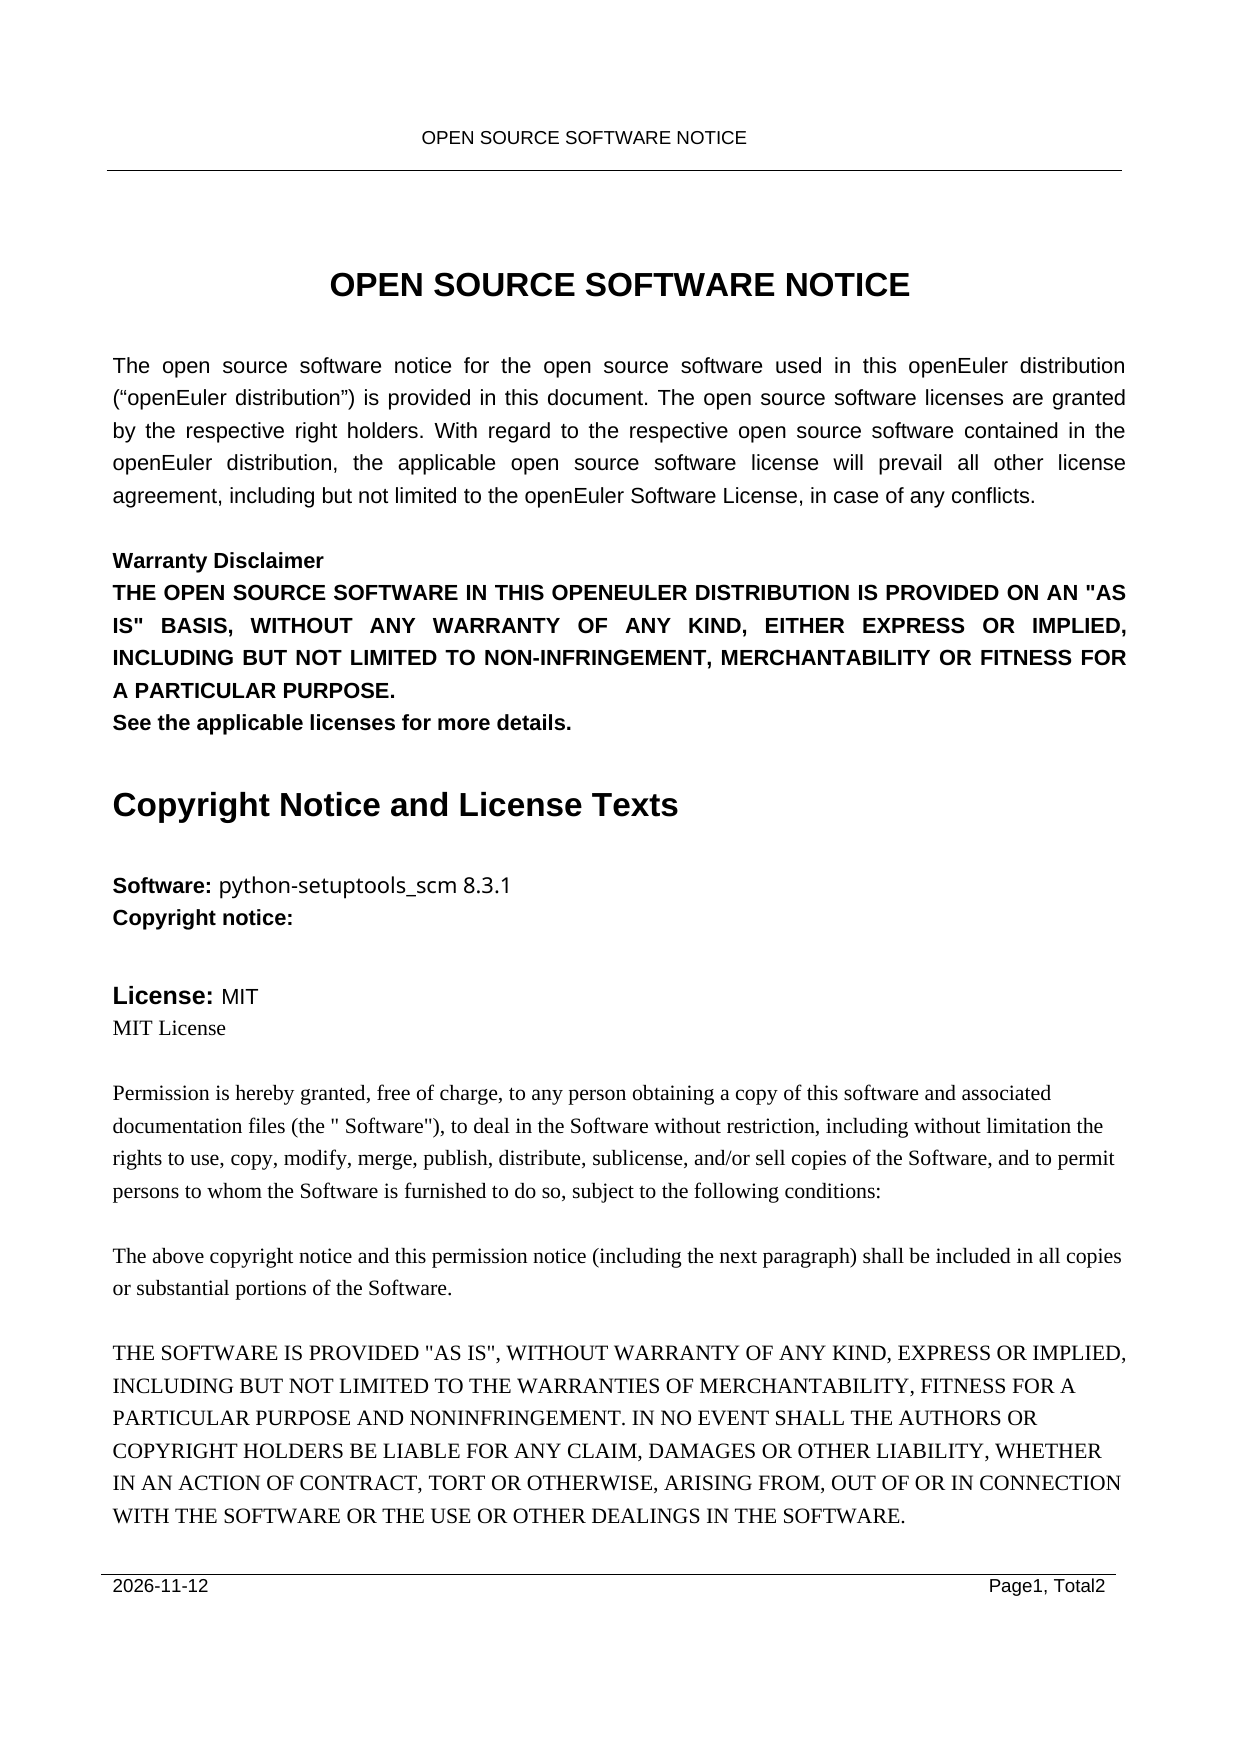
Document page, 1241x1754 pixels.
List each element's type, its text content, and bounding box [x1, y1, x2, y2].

text Copyright Notice and License Texts [112, 771, 1128, 836]
text Copyright notice: [112, 901, 1128, 934]
text License: MIT [112, 979, 1128, 1012]
text The open source software notice for the open source software used in this openEuler distribution (“openEuler distribution”) is provided in this document. The open source software licenses are granted by the respective right holders. With regard to the respective open source software contained in the openEuler distribution, the applicable open source software license will prevail all other license agreement, including but not limited to the openEuler Software License, in case of any conflicts. [112, 349, 1128, 511]
text MIT License Permission is hereby granted, free of charge, to any person obtaining a copy of this software and associated documentation files (the " Software"), to deal in the Software without restriction, including without limitation the rights to use, copy, modify, merge, publish, distribute, sublicense, and/or sell copies of the Software, and to permit persons to whom the Software is furnished to do so, subject to the following conditions: The above copyright notice and this permission notice (including the next paragraph) shall be included in all copies or substantial portions of the Software. THE SOFTWARE IS PROVIDED "AS IS", WITHOUT WARRANTY OF ANY KIND, EXPRESS OR IMPLIED, INCLUDING BUT NOT LIMITED TO THE WARRANTIES OF MERCHANTABILITY, FITNESS FOR A PARTICULAR PURPOSE AND NONINFRINGEMENT. IN NO EVENT SHALL THE AUTHORS OR COPYRIGHT HOLDERS BE LIABLE FOR ANY CLAIM, DAMAGES OR OTHER LIABILITY, WHETHER IN AN ACTION OF CONTRACT, TORT OR OTHERWISE, ARISING FROM, OUT OF OR IN CONNECTION WITH THE SOFTWARE OR THE USE OR OTHER DEALINGS IN THE SOFTWARE. [112, 1012, 1128, 1564]
title Software: python-setuptools_scm 8.3.1 [112, 869, 1128, 901]
text OPEN SOURCE SOFTWARE NOTICE [112, 251, 1128, 316]
text THE OPEN SOURCE SOFTWARE IN THIS OPENEULER DISTRIBUTION IS PROVIDED ON AN "AS IS" BASIS, WITHOUT ANY WARRANTY OF ANY KIND, EITHER EXPRESS OR IMPLIED, INCLUDING BUT NOT LIMITED TO NON-INFRINGEMENT, MERCHANTABILITY OR FITNESS FOR A PARTICULAR PURPOSE. See the applicable licenses for more details. [112, 576, 1128, 739]
text Warranty Disclaimer [112, 544, 1128, 576]
